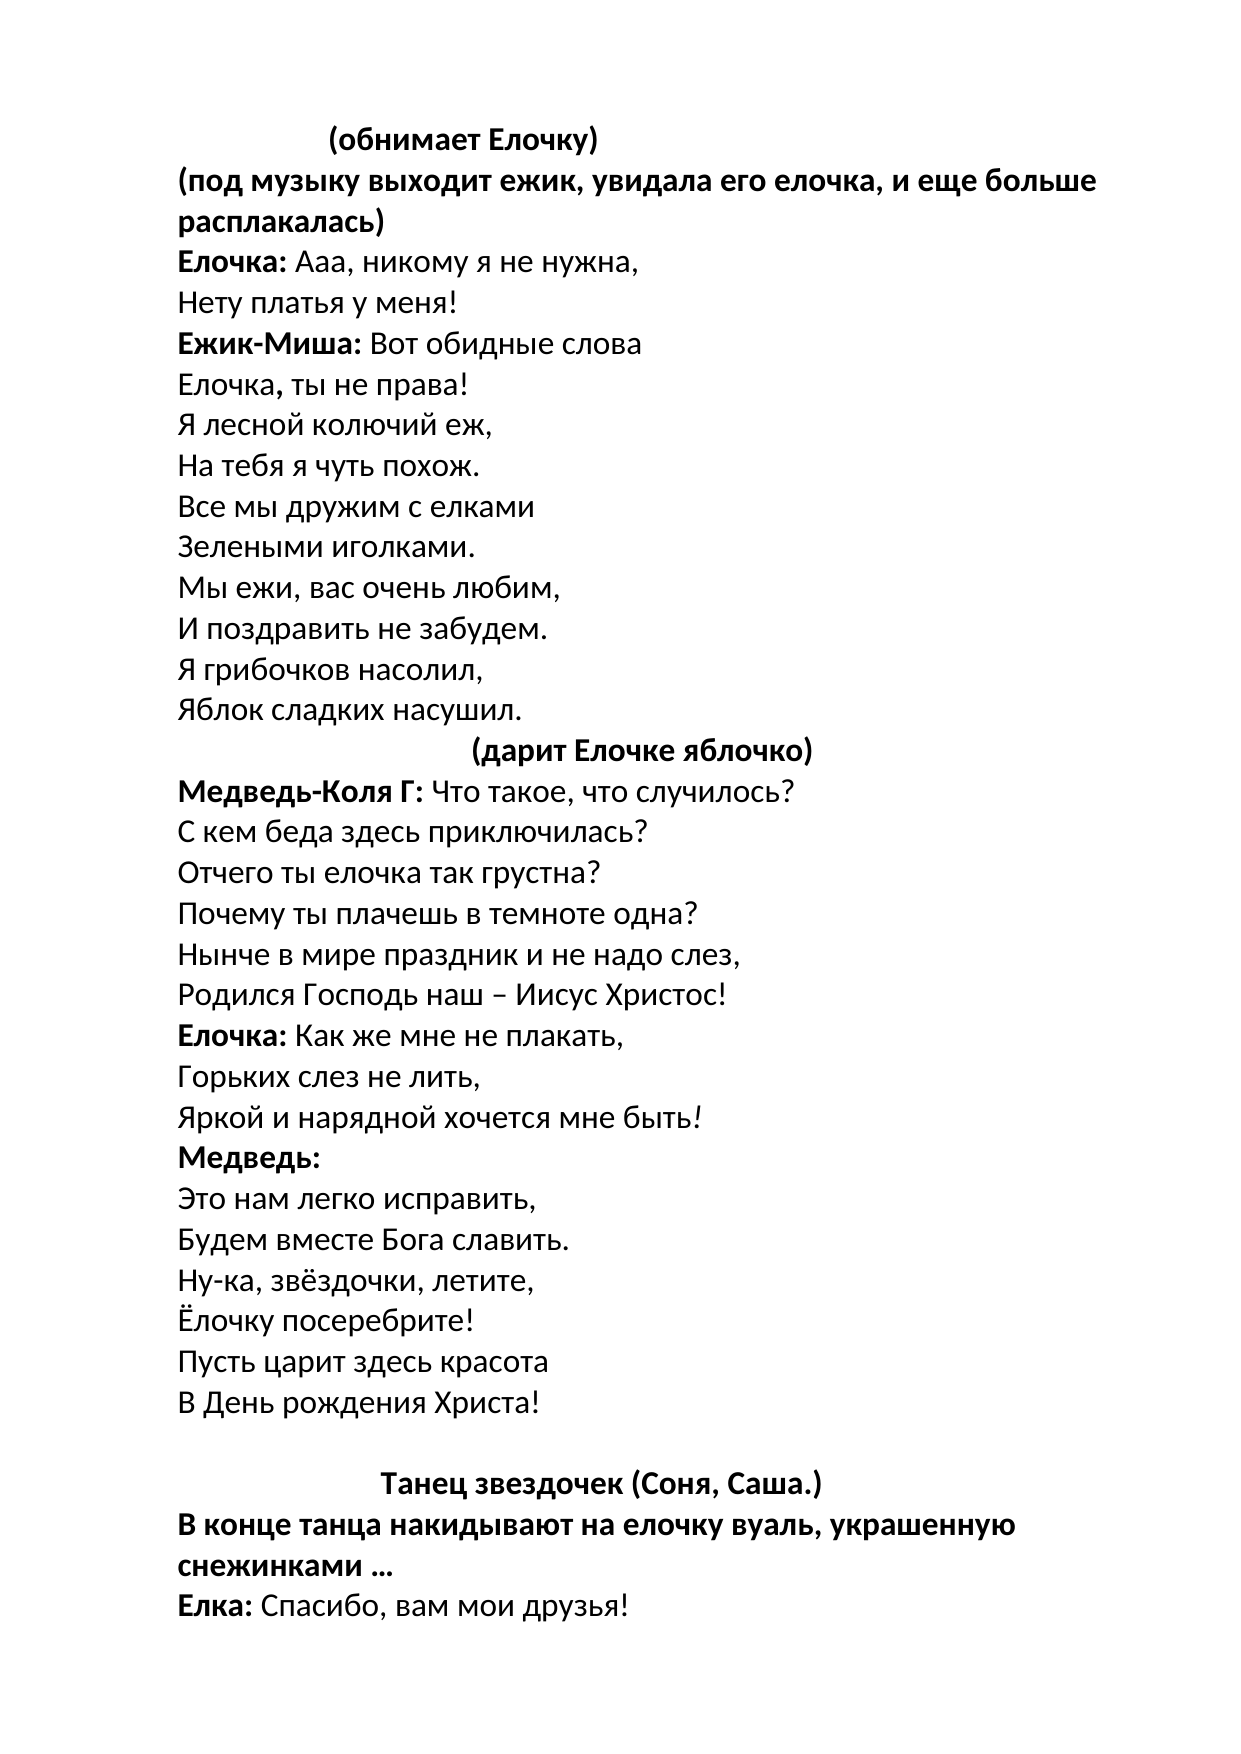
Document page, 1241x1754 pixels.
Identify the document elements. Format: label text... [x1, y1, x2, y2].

text Нету платья у меня! [177, 281, 1152, 322]
text Ежик-Миша: Вот обидные слова [177, 322, 1152, 362]
text Елочка: Ааа, никому я не нужна, [177, 240, 1152, 281]
text Горьких слез не лить, [177, 1055, 1152, 1096]
text Яблок сладких насушил. [177, 688, 1152, 729]
text С кем беда здесь приключилась? [177, 811, 1152, 851]
text Медведь-Коля Г: Что такое, что случилось? [177, 770, 1152, 811]
text Елочка: Как же мне не плакать, [177, 1014, 1152, 1055]
text Елочка, ты не права! [177, 362, 1152, 403]
text (дарит Елочке яблочко) [177, 729, 1152, 770]
text Мы ежи, вас очень любим, [177, 566, 1152, 607]
text Я лесной колючий еж, [177, 403, 1152, 444]
text Медведь: Это нам легко исправить, Будем вместе Бога славить. Ну-ка, звёздочки, летите, Ёлочку посеребрите! Пусть царит здесь красота В День рождения Христа! Танец звездочек (Соня, Саша.) [177, 1136, 1152, 1503]
text В конце танца накидывают на елочку вуаль, украшенную снежинками … [177, 1503, 1152, 1584]
text (под музыку выходит ежик, увидала его елочка, и еще больше расплакалась) [177, 159, 1152, 240]
text И поздравить не забудем. [177, 607, 1152, 648]
text На тебя я чуть похож. [177, 444, 1152, 485]
text Все мы дружим с елками [177, 485, 1152, 525]
text Родился Господь наш – Иисус Христос! [177, 973, 1152, 1014]
text Я грибочков насолил, [177, 648, 1152, 688]
text Отчего ты елочка так грустна? [177, 851, 1152, 892]
text Зелеными иголками. [177, 525, 1152, 566]
text Нынче в мире праздник и не надо слез, [177, 933, 1152, 973]
text Елка: Спасибо, вам мои друзья! [177, 1584, 1152, 1625]
text Яркой и нарядной хочется мне быть! [177, 1096, 1152, 1136]
text (обнимает Елочку) [177, 118, 1152, 159]
text Почему ты плачешь в темноте одна? [177, 892, 1152, 933]
